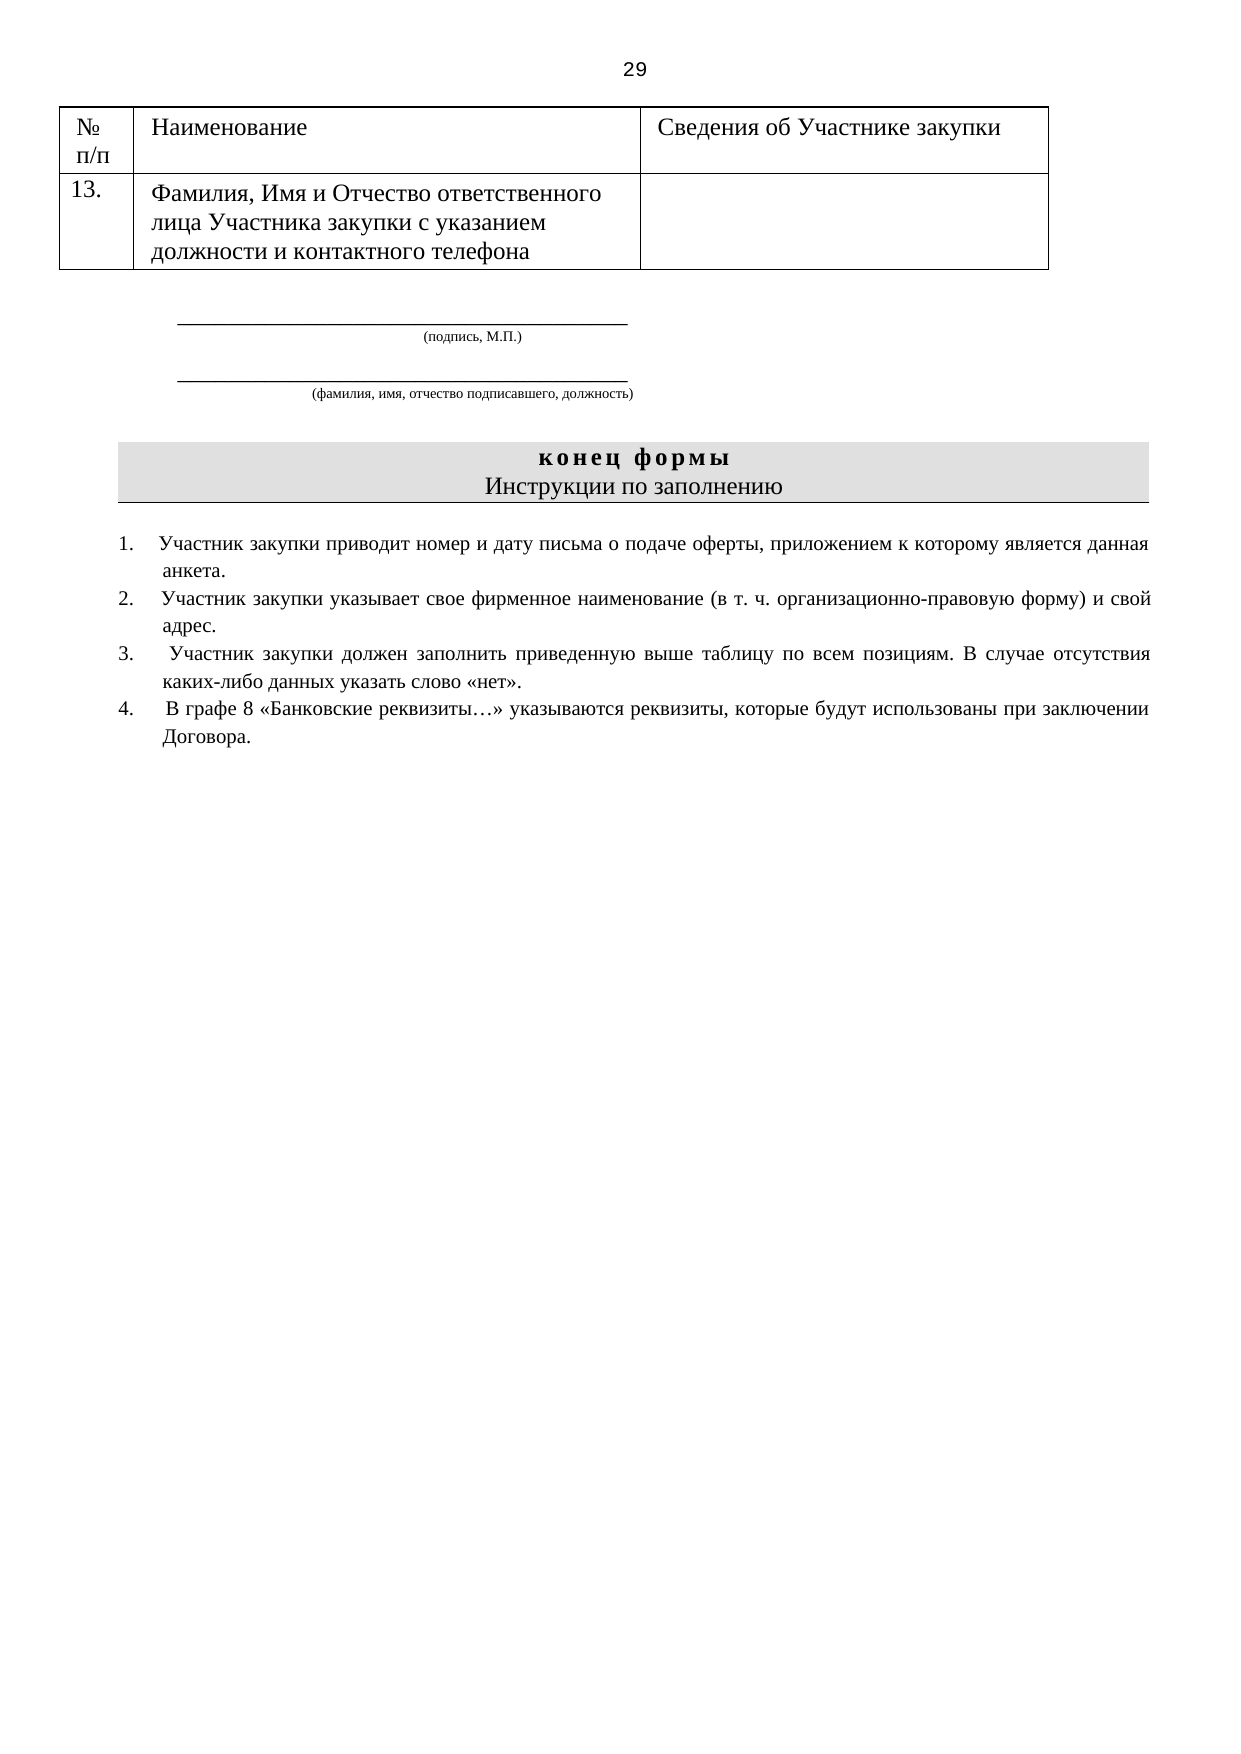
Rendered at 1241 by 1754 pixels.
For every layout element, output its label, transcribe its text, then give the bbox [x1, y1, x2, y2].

text ____________________________________ [118, 299, 1152, 327]
table_cell [60, 174, 133, 269]
table_header Наименование [134, 108, 640, 173]
table_cell [641, 174, 1048, 269]
text ____________________________________ [118, 356, 1152, 385]
text (подпись, М.П.) [118, 327, 768, 356]
text 3. Участник закупки должен заполнить приведенную выше таблицу по всем позициям. В случае отсутствия каких-либо данных указать слово «нет». [118, 641, 1152, 693]
table_cell Фамилия, Имя и Отчество ответственного лица Участника закупки с указанием должности и контактного телефона [134, 174, 640, 269]
text (фамилия, имя, отчество подписавшего, должность) [118, 385, 768, 414]
table_header Сведения об Участнике закупки [641, 108, 1048, 173]
text Инструкции по заполнению [118, 471, 1149, 502]
text 4. В графе 8 «Банковские реквизиты…» указываются реквизиты, которые будут использованы при заключении Договора. [118, 696, 1152, 748]
text 2. Участник закупки указывает свое фирменное наименование (в т. ч. организационно-правовую форму) и свой адрес. [118, 586, 1152, 637]
table_header № п/п [60, 108, 133, 173]
text конец формы [118, 442, 1149, 471]
text 1. Участник закупки приводит номер и дату письма о подаче оферты, приложением к которому является данная анкета. [118, 531, 1152, 582]
